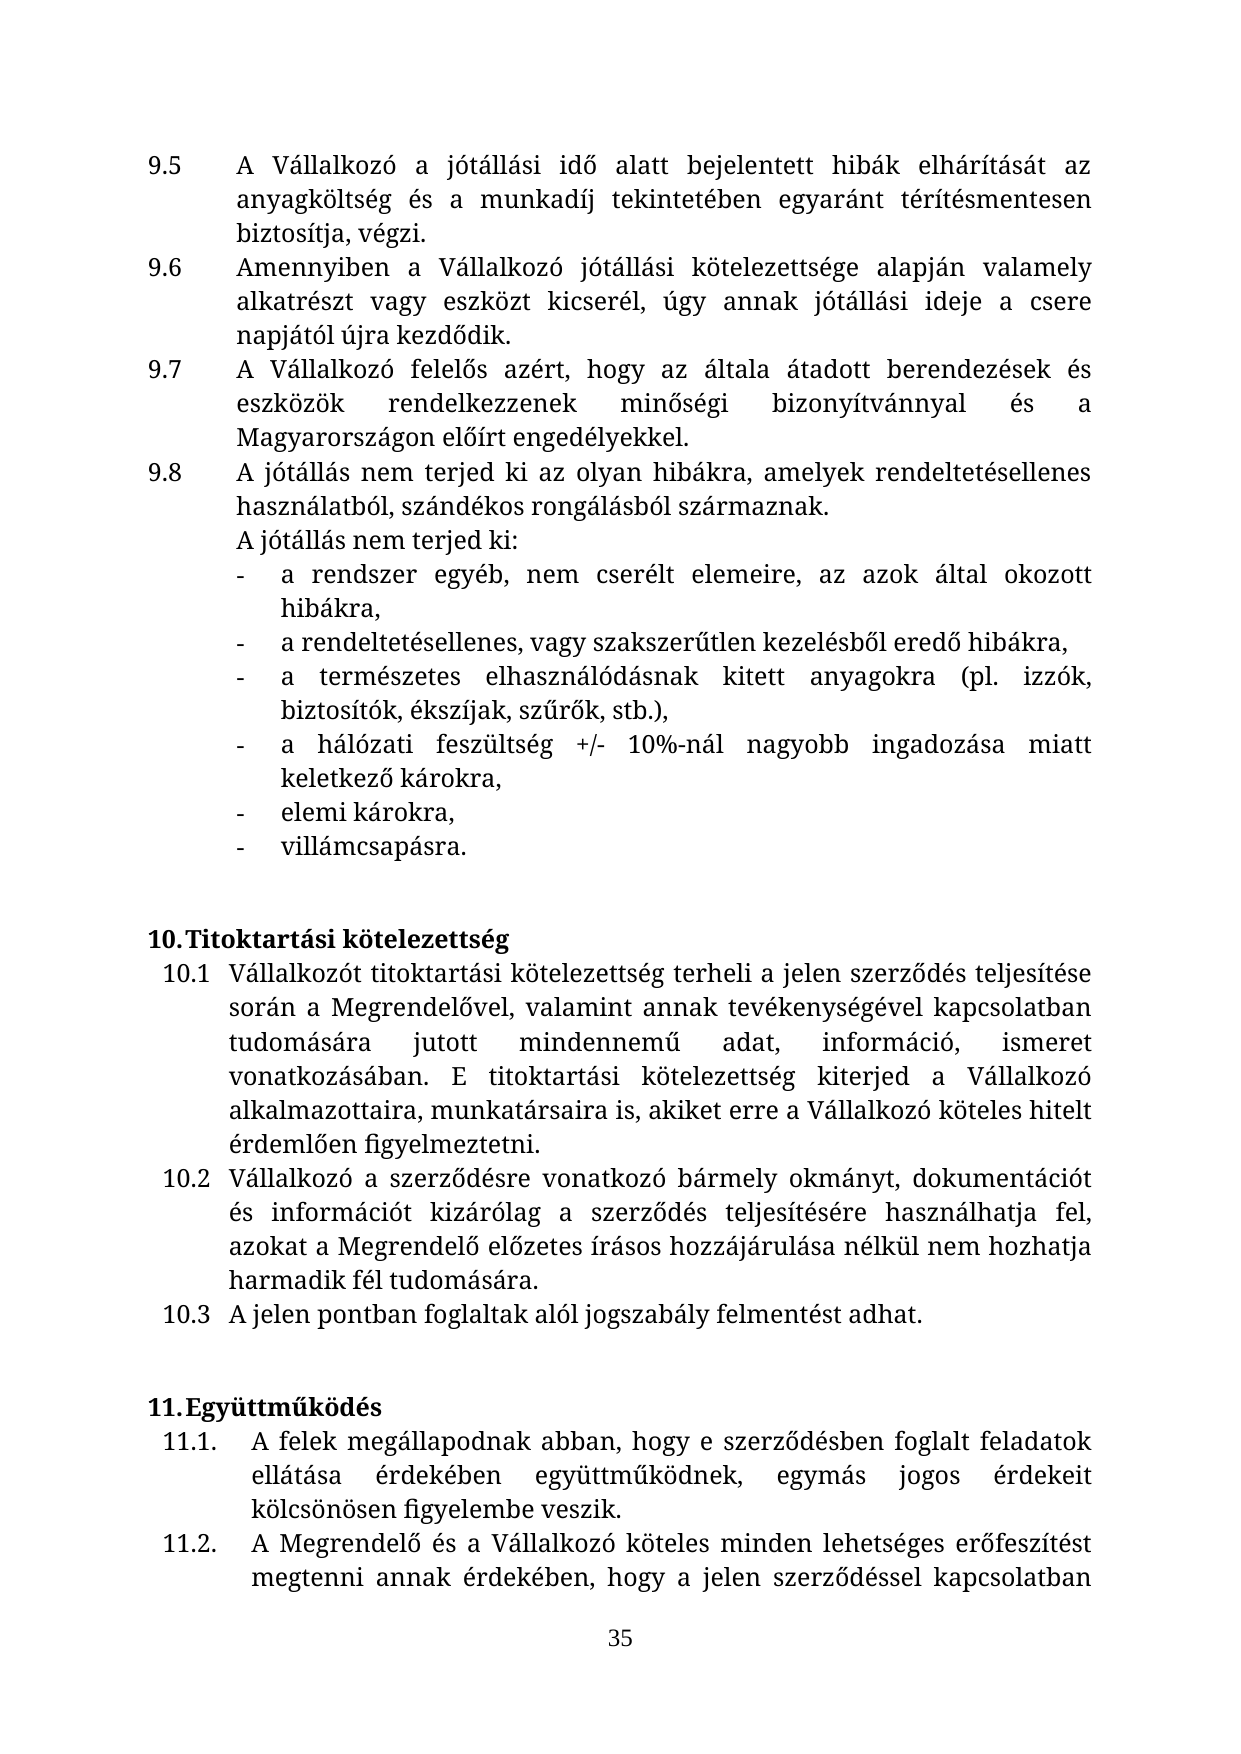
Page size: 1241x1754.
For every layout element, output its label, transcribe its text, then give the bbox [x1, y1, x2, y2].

list Vállalkozó a szerződésre vonatkozó bármely okmányt, dokumentációt és információt kizárólag a szerződés teljesítésére használhatja fel, azokat a Megrendelő előzetes írásos hozzájárulása nélkül nem hozhatja harmadik fél tudomására. [162, 1160, 1093, 1297]
list A jelen pontban foglaltak alól jogszabály felmentést adhat. [162, 1297, 1093, 1331]
list Vállalkozót titoktartási kötelezettség terheli a jelen szerződés teljesítése során a Megrendelővel, valamint annak tevékenységével kapcsolatban tudomására jutott mindennemű adat, információ, ismeret vonatkozásában. E titoktartási kötelezettség kiterjed a Vállalkozó alkalmazottaira, munkatársaira is, akiket erre a Vállalkozó köteles hitelt érdemlően figyelmeztetni. [162, 956, 1093, 1160]
list a hálózati feszültség +/- 10%-nál nagyobb ingadozása miatt keletkező károkra, [236, 727, 1093, 795]
list a rendeltetésellenes, vagy szakszerűtlen kezelésből eredő hibákra, [236, 624, 1093, 658]
text A jótállás nem terjed ki: [236, 522, 1093, 556]
list A Vállalkozó a jótállási idő alatt bejelentett hibák elhárítását az anyagköltség és a munkadíj tekintetében egyaránt térítésmentesen biztosítja, végzi. [148, 148, 1093, 250]
list a természetes elhasználódásnak kitett anyagokra (pl. izzók, biztosítók, ékszíjak, szűrők, stb.), [236, 658, 1093, 727]
list A jótállás nem terjed ki az olyan hibákra, amelyek rendeltetésellenes használatból, szándékos rongálásból származnak. [148, 454, 1093, 522]
list villámcsapásra. [236, 829, 1093, 863]
list Amennyiben a Vállalkozó jótállási kötelezettsége alapján valamely alkatrészt vagy eszközt kicserél, úgy annak jótállási ideje a csere napjától újra kezdődik. [148, 250, 1093, 352]
list A felek megállapodnak abban, hogy e szerződésben foglalt feladatok ellátása érdekében együttműködnek, egymás jogos érdekeit kölcsönösen figyelembe veszik. [162, 1424, 1093, 1526]
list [162, 1526, 1093, 1594]
list a rendszer egyéb, nem cserélt elemeire, az azok által okozott hibákra, [236, 556, 1093, 624]
list Titoktartási kötelezettség [148, 922, 1093, 956]
list A Vállalkozó felelős azért, hogy az általa átadott berendezések és eszközök rendelkezzenek minőségi bizonyítvánnyal és a Magyarországon előírt engedélyekkel. [148, 352, 1093, 454]
list elemi károkra, [236, 795, 1093, 829]
list Együttműködés [148, 1390, 1093, 1424]
